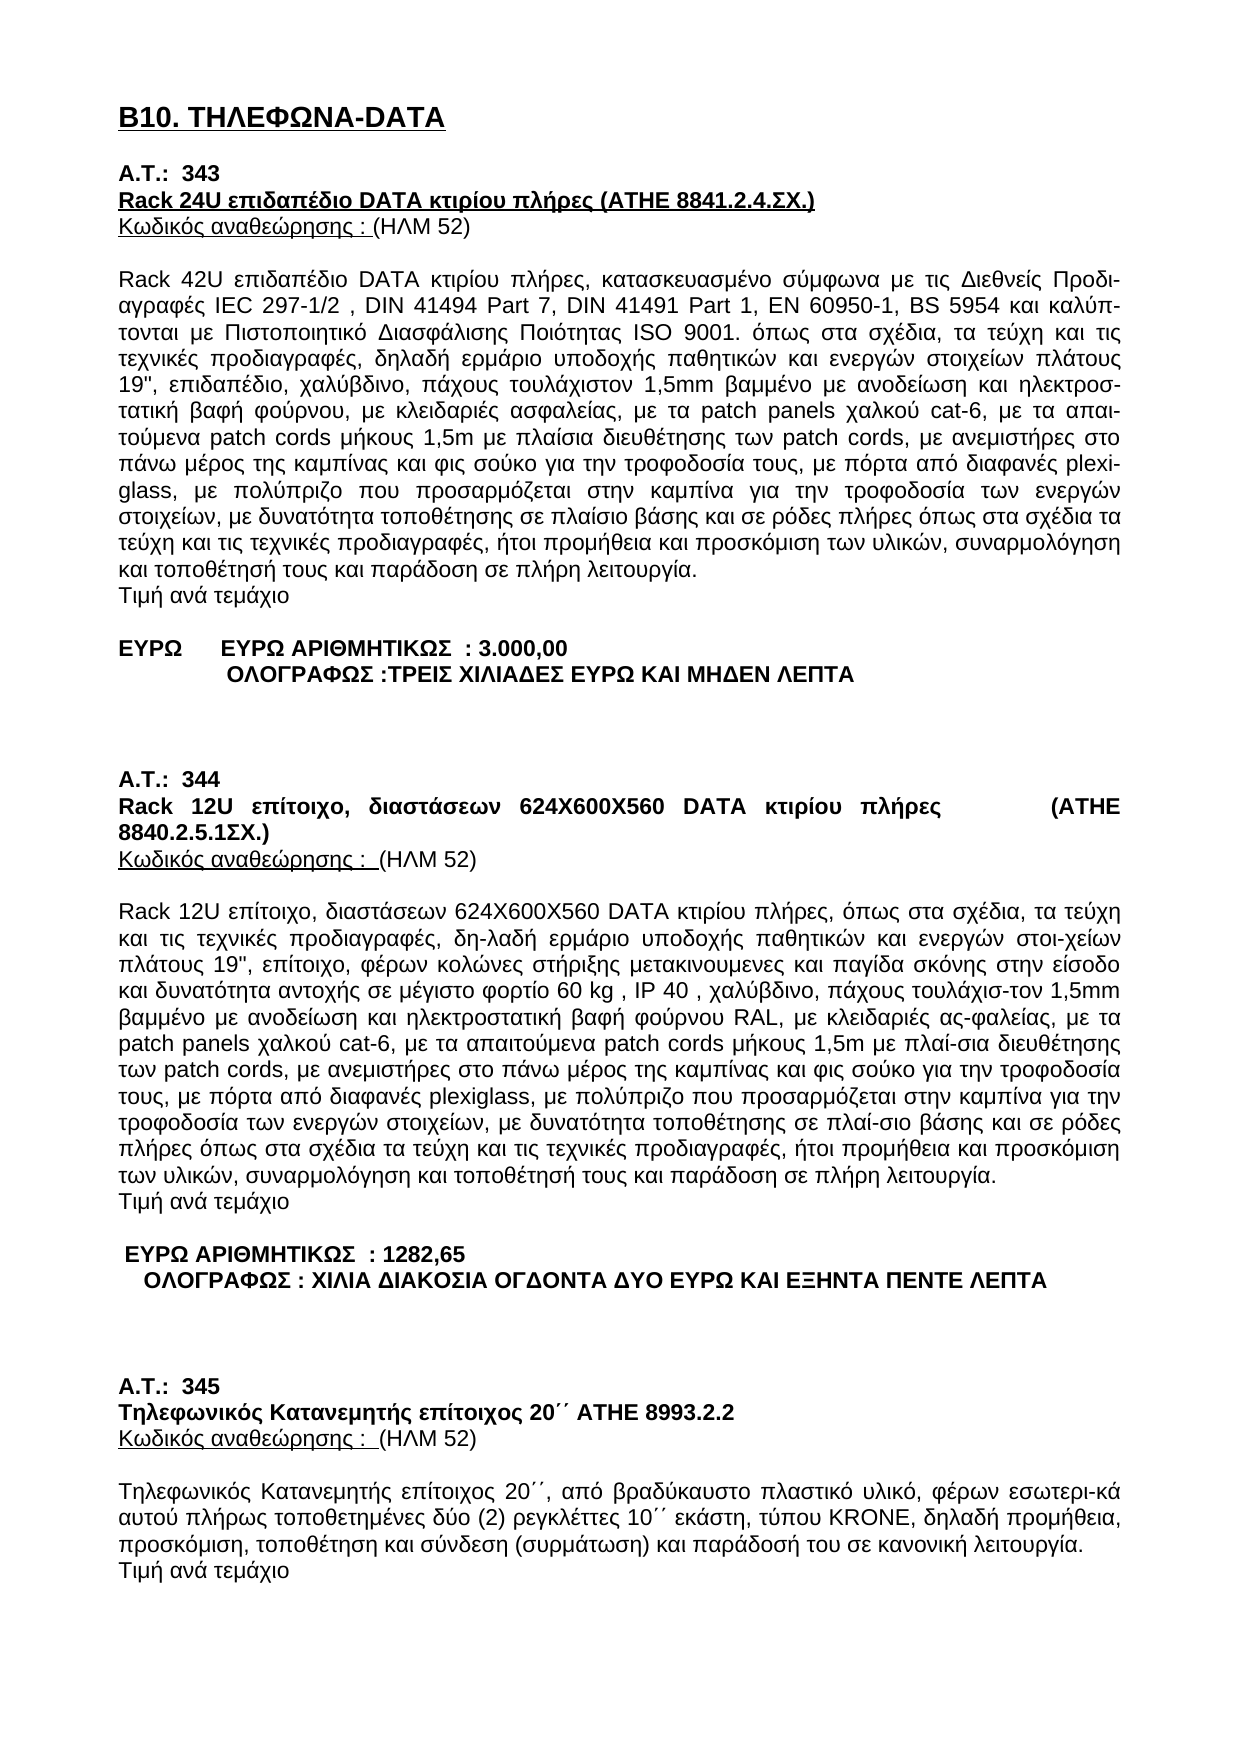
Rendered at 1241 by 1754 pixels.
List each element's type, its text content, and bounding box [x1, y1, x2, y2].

text Α.Τ.: 345 [118, 1373, 1122, 1399]
text Β10. ΤΗΛΕΦΩΝΑ-DATA [118, 100, 1122, 134]
text Rack 42U επιδαπέδιο DATA κτιρίου πλήρες, κατασκευασμένο σύμφωνα με τις Διεθνείς Προδι-αγραφές IEC 297-1/2 , DIN 41494 Part 7, DIN 41491 Part 1, EN 60950-1, BS 5954 και καλύπ-τονται με Πιστοποιητικό Διασφάλισης Ποιότητας ISO 9001. όπως στα σχέδια, τα τεύχη και τις τεχνικές προδιαγραφές, δηλαδή ερμάριο υποδοχής παθητικών και ενεργών στοιχείων πλάτους 19", επιδαπέδιο, χαλύβδινο, πάχους τουλάχιστον 1,5mm βαμμένο με ανοδείωση και ηλεκτροσ-τατική βαφή φούρνου, με κλειδαριές ασφαλείας, με τα patch panels χαλκού cat-6, με τα απαι-τούμενα patch cords μήκους 1,5m με πλαίσια διευθέτησης των patch cords, με ανεμιστήρες στο πάνω μέρος της καμπίνας και φις σούκο για την τροφοδοσία τους, με πόρτα από διαφανές plexi-glass, με πολύπριζο που προσαρμόζεται στην καμπίνα για την τροφοδοσία των ενεργών στοιχείων, με δυνατότητα τοποθέτησης σε πλαίσιο βάσης και σε ρόδες πλήρες όπως στα σχέδια τα τεύχη και τις τεχνικές προδιαγραφές, ήτοι προμήθεια και προσκόμιση των υλικών, συναρμολόγηση και τοποθέτησή τους και παράδοση σε πλήρη λειτουργία. [118, 266, 1122, 582]
text Α.Τ.: 343 [118, 160, 1122, 187]
text Tηλεφωνικός Κατανεμητής επίτοιχος 20΄΄, από βραδύκαυστο πλαστικό υλικό, φέρων εσωτερι-κά αυτού πλήρως τοποθετημένες δύο (2) ρεγκλέττες 10΄΄ εκάστη, τύπου KRONE, δηλαδή προμήθεια, προσκόμιση, τοποθέτηση και σύνδεση (συρμάτωση) και παράδοσή του σε κανονική λειτουργία. [118, 1478, 1122, 1557]
text ΕΥΡΩ ΑΡΙΘΜΗΤΙΚΩΣ : 1282,65 [118, 1241, 1122, 1267]
text Rack 12U επίτοιχο, διαστάσεων 624Χ600Χ560 DATA κτιρίου πλήρες (ATHE 8840.2.5.1ΣΧ.) [118, 793, 1122, 846]
text Κωδικός αναθεώρησης : (ΗΛΜ 52) [118, 846, 1122, 872]
text Τιμή ανά τεμάχιο [118, 1188, 1122, 1214]
text ΕΥΡΩ ΕΥΡΩ ΑΡΙΘΜΗΤΙΚΩΣ : 3.000,00 [118, 635, 1122, 661]
text Rack 24U επιδαπέδιο DATA κτιρίου πλήρες (ATHE 8841.2.4.ΣΧ.) [118, 187, 1122, 213]
text Κωδικός αναθεώρησης : (ΗΛΜ 52) [118, 213, 1122, 239]
text Τιμή ανά τεμάχιο [118, 1557, 1122, 1583]
text ΟΛΟΓΡΑΦΩΣ : ΧΙΛΙΑ ΔΙΑΚΟΣΙΑ ΟΓΔΟΝΤΑ ΔΥΟ ΕΥΡΩ ΚΑΙ ΕΞΗΝΤΑ ΠΕΝΤΕ ΛΕΠΤΑ [118, 1267, 1122, 1293]
text Τιμή ανά τεμάχιο [118, 582, 1122, 608]
text Rack 12U επίτοιχο, διαστάσεων 624Χ600Χ560 DATA κτιρίου πλήρες, όπως στα σχέδια, τα τεύχη και τις τεχνικές προδιαγραφές, δη-λαδή ερμάριο υποδοχής παθητικών και ενεργών στοι-χείων πλάτους 19", επίτοιχο, φέρων κολώνες στήριξης μετακινουμενες και παγίδα σκόνης στην είσοδο και δυνατότητα αντοχής σε μέγιστο φορτίο 60 kg , IP 40 , χαλύβδινο, πάχους τουλάχισ-τον 1,5mm βαμμένο με ανοδείωση και ηλεκτροστατική βαφή φούρνου RAL, με κλειδαριές ας-φαλείας, με τα patch panels χαλκού cat-6, με τα απαιτούμενα patch cords μήκους 1,5m με πλαί-σια διευθέτησης των patch cords, με ανεμιστήρες στο πάνω μέρος της καμπίνας και φις σούκο για την τροφοδοσία τους, με πόρτα από διαφανές plexiglass, με πολύπριζο που προσαρμόζεται στην καμπίνα για την τροφοδοσία των ενεργών στοιχείων, με δυνατότητα τοποθέτησης σε πλαί-σιο βάσης και σε ρόδες πλήρες όπως στα σχέδια τα τεύχη και τις τεχνικές προδιαγραφές, ήτοι προμήθεια και προσκόμιση των υλικών, συναρμολόγηση και τοποθέτησή τους και παράδοση σε πλήρη λειτουργία. [118, 898, 1122, 1188]
text Κωδικός αναθεώρησης : (ΗΛΜ 52) [118, 1425, 1122, 1452]
text ΟΛΟΓΡΑΦΩΣ :ΤΡΕΙΣ XIΛΙΑΔΕΣ ΕΥΡΩ ΚΑΙ ΜΗΔΕΝ ΛΕΠΤΑ [118, 661, 1122, 687]
text Tηλεφωνικός Κατανεμητής επίτοιχος 20΄΄ ΑΤΗΕ 8993.2.2 [118, 1399, 1122, 1425]
text Α.Τ.: 344 [118, 766, 1122, 793]
